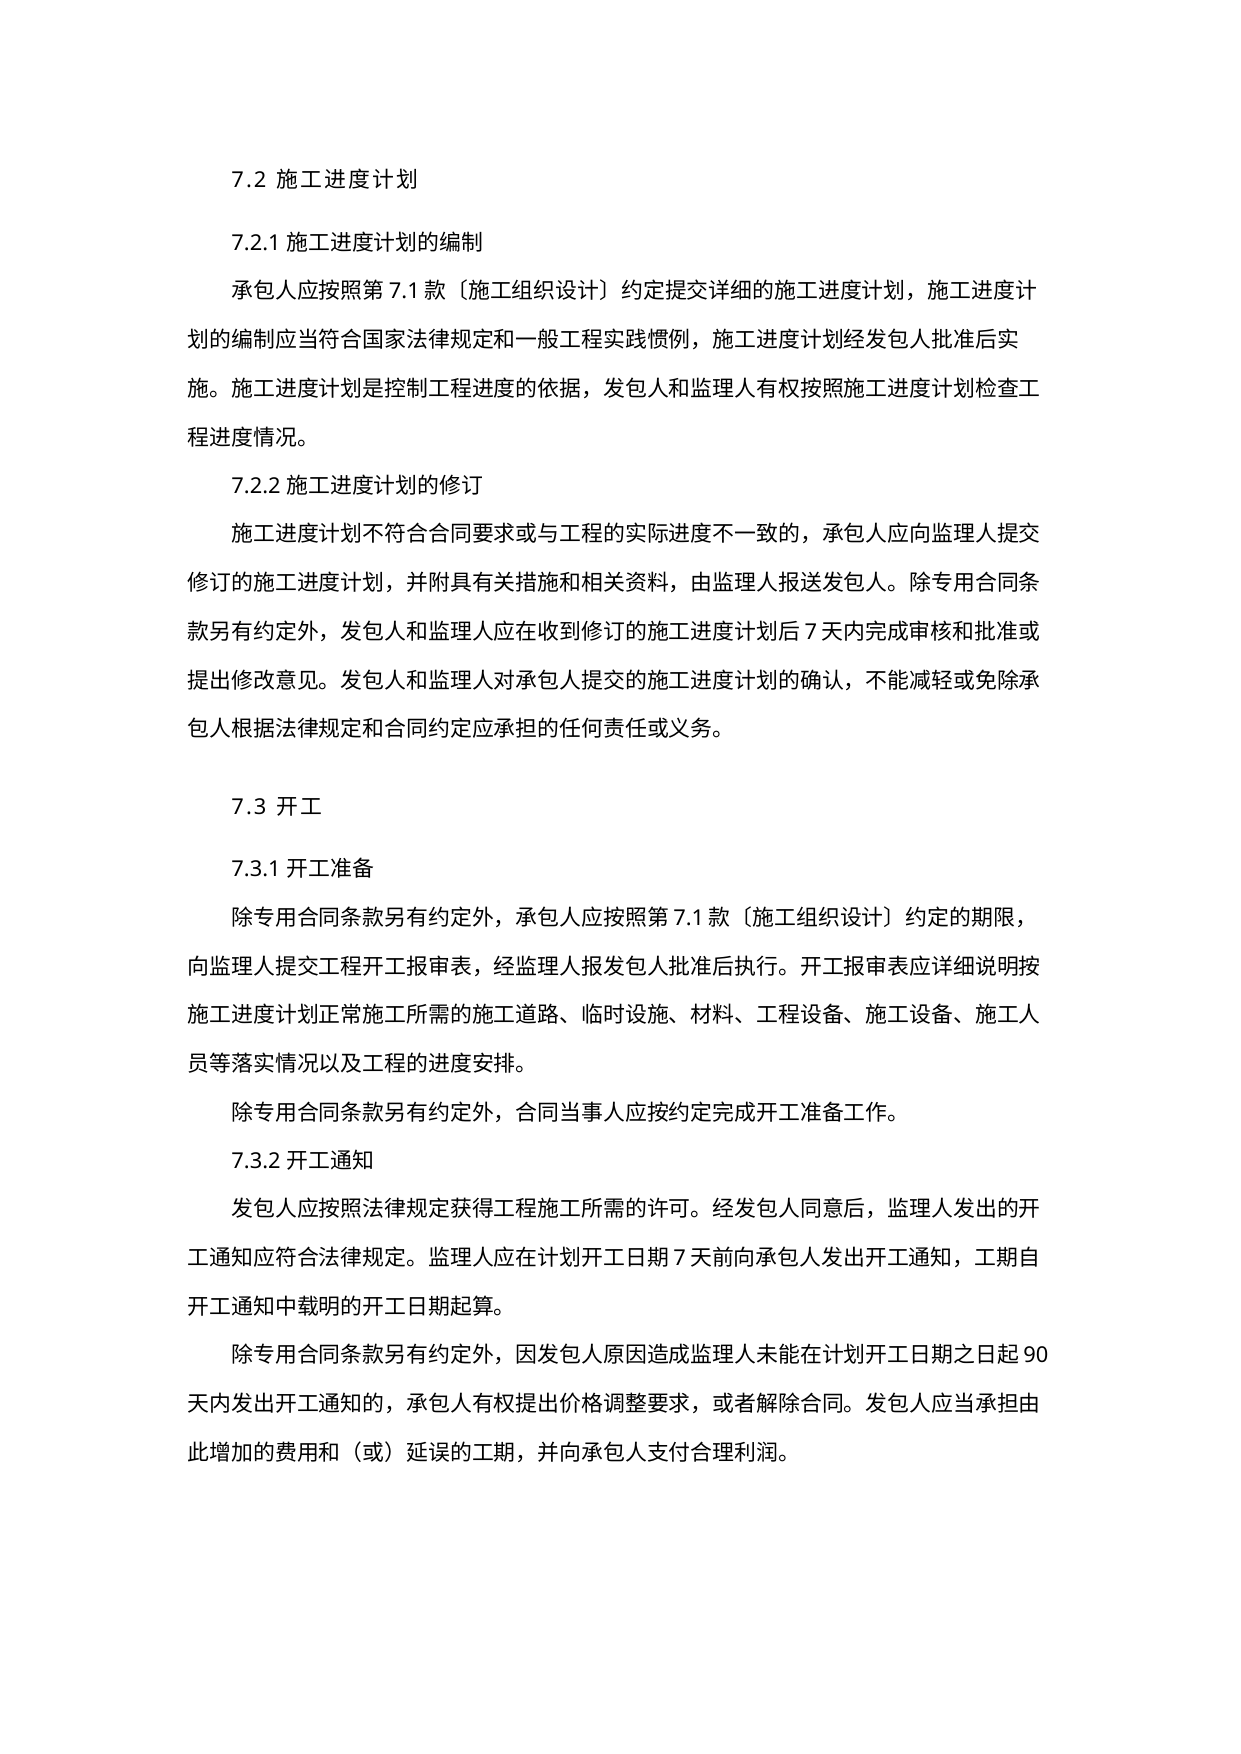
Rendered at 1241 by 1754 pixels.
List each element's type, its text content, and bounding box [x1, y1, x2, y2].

text 7.3.1 开工准备 [187, 851, 1053, 884]
text 发包人应按照法律规定获得工程施工所需的许可。经发包人同意后，监理人发出的开工通知应符合法律规定。监理人应在计划开工日期7天前向承包人发出开工通知，工期自开工通知中载明的开工日期起算。 [187, 1191, 1053, 1321]
text 7.2.1 施工进度计划的编制 [187, 225, 1053, 257]
text 7.2.2 施工进度计划的修订 [187, 468, 1053, 500]
text 承包人应按照第7.1款〔施工组织设计〕约定提交详细的施工进度计划，施工进度计划的编制应当符合国家法律规定和一般工程实践惯例，施工进度计划经发包人批准后实施。施工进度计划是控制工程进度的依据，发包人和监理人有权按照施工进度计划检查工程进度情况。 [187, 273, 1053, 452]
text 除专用合同条款另有约定外，合同当事人应按约定完成开工准备工作。 [187, 1094, 1053, 1127]
subtitle 7.2 施工进度计划 [187, 162, 1053, 194]
text 施工进度计划不符合合同要求或与工程的实际进度不一致的，承包人应向监理人提交修订的施工进度计划，并附具有关措施和相关资料，由监理人报送发包人。除专用合同条款另有约定外，发包人和监理人应在收到修订的施工进度计划后7天内完成审核和批准或提出修改意见。发包人和监理人对承包人提交的施工进度计划的确认，不能减轻或免除承包人根据法律规定和合同约定应承担的任何责任或义务。 [187, 516, 1053, 743]
text 7.3.2 开工通知 [187, 1142, 1053, 1175]
text 除专用合同条款另有约定外，承包人应按照第7.1款〔施工组织设计〕约定的期限，向监理人提交工程开工报审表，经监理人报发包人批准后执行。开工报审表应详细说明按施工进度计划正常施工所需的施工道路、临时设施、材料、工程设备、施工设备、施工人员等落实情况以及工程的进度安排。 [187, 899, 1053, 1078]
text 除专用合同条款另有约定外，因发包人原因造成监理人未能在计划开工日期之日起90天内发出开工通知的，承包人有权提出价格调整要求，或者解除合同。发包人应当承担由此增加的费用和（或）延误的工期，并向承包人支付合理利润。 [187, 1337, 1053, 1467]
subtitle 7.3 开工 [187, 788, 1053, 821]
